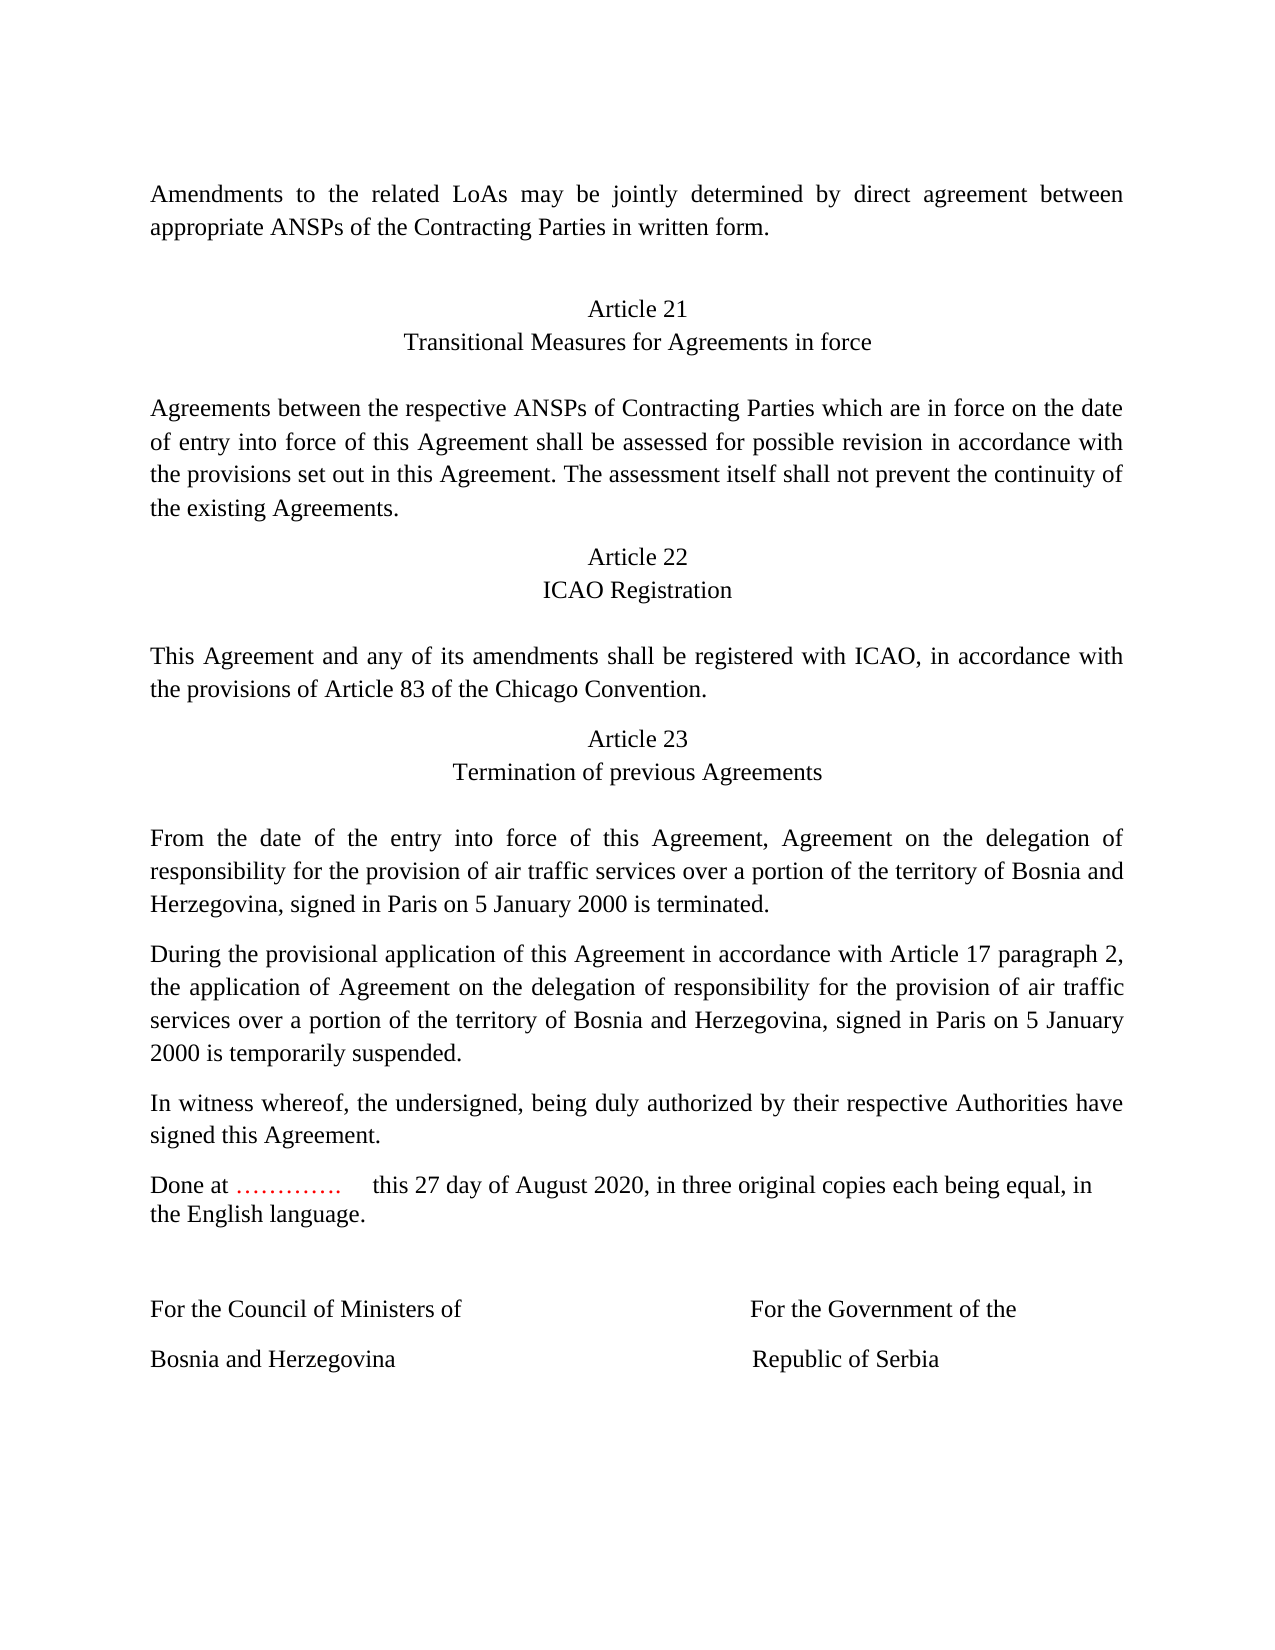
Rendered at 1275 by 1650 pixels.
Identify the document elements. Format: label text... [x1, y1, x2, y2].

text Amendments to the related LoAs may be jointly determined by direct agreement between appropriate ANSPs of the Contracting Parties in written form. [150, 179, 1125, 241]
text During the provisional application of this Agreement in accordance with Article 17 paragraph 2, the application of Agreement on the delegation of responsibility for the provision of air traffic services over a portion of the territory of Bosnia and Herzegovina, signed in Paris on 5 January 2000 is temporarily suspended. [150, 939, 1125, 1067]
text Transitional Measures for Agreements in force [150, 327, 1125, 356]
text Article 22 [150, 542, 1125, 571]
text For the Council of Ministers of For the Government of the [150, 1294, 1125, 1323]
text Article 23 [150, 724, 1125, 753]
text Agreements between the respective ANSPs of Contracting Parties which are in force on the date of entry into force of this Agreement shall be assessed for possible revision in accordance with the provisions set out in this Agreement. The assessment itself shall not prevent the continuity of the existing Agreements. [150, 393, 1125, 521]
text Termination of previous Agreements [150, 757, 1125, 786]
text Article 21 [150, 294, 1125, 323]
text From the date of the entry into force of this Agreement, Agreement on the delegation of responsibility for the provision of air traffic services over a portion of the territory of Bosnia and Herzegovina, signed in Paris on 5 January 2000 is terminated. [150, 823, 1125, 918]
text In witness whereof, the undersigned, being duly authorized by their respective Authorities have signed this Agreement. [150, 1088, 1125, 1149]
text Bosnia and Herzegovina Republic of Serbia [150, 1344, 1125, 1406]
text ICAO Registration [150, 575, 1125, 604]
text Done at …………. this 27 day of August 2020, in three original copies each being equal, in the English language. [150, 1170, 1125, 1228]
text This Agreement and any of its amendments shall be registered with ICAO, in accordance with the provisions of Article 83 of the Chicago Convention. [150, 641, 1125, 703]
